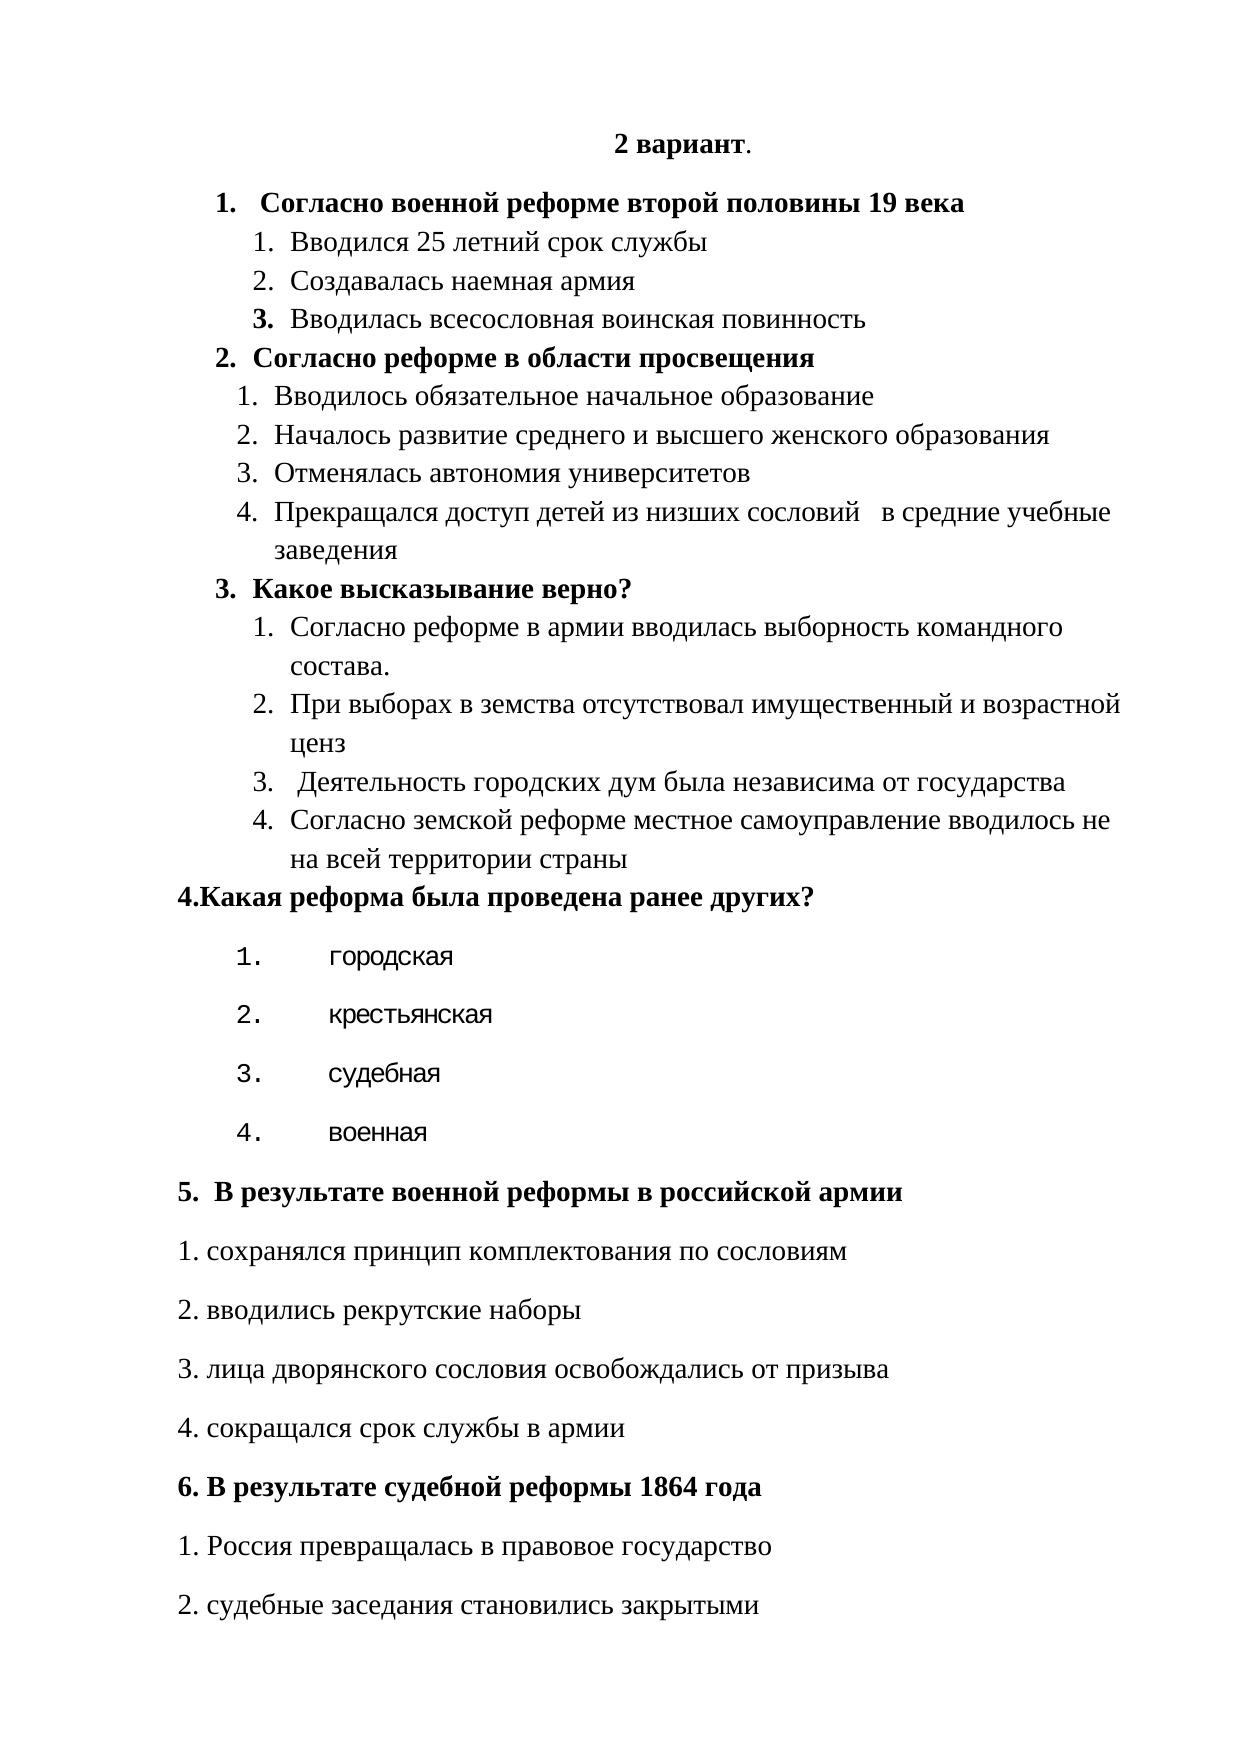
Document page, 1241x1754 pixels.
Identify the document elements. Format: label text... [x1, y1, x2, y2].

list вводились рекрутские наборы [177, 1272, 1126, 1331]
text 1. Россия превращалась в правовое государство [177, 1508, 1126, 1567]
text 2 вариант. [614, 127, 1126, 160]
list Вводился 25 летний срок службы [252, 221, 1126, 259]
list Вводилось обязательное начальное образование [236, 375, 1126, 413]
text 4.Какая реформа была проведена ранее других? [177, 876, 1126, 914]
list военная [236, 1095, 1126, 1154]
list Согласно реформе в армии вводилась выборность командного состава. [252, 606, 1096, 683]
text 3. Какое высказывание верно? [215, 567, 1126, 606]
list Вводилась всесословная воинская повинность [252, 298, 1126, 336]
text 4. Согласно земской реформе местное самоуправление вводилось не на всей территории страны [252, 799, 1126, 876]
list Прекращался доступ детей из низших сословий в средние учебные заведения [236, 490, 1126, 567]
list сохранялся принцип комплектования по сословиям [177, 1213, 1126, 1272]
text 1. Согласно военной реформе второй половины 19 века [215, 182, 1126, 221]
list Началось развитие среднего и высшего женского образования [236, 413, 1126, 452]
list судебная [236, 1036, 1126, 1095]
list сокращался срок службы в армии [177, 1390, 1126, 1449]
list городская [236, 918, 1126, 977]
text 5. В результате военной реформы в российской армии [177, 1154, 1126, 1213]
text 2. судебные заседания становились закрытыми [177, 1587, 1126, 1621]
text 6. В результате судебной реформы 1864 года [177, 1449, 1126, 1508]
text 3. Деятельность городских дум была независима от государства [252, 760, 1126, 799]
list При выборах в земства отсутствовал имущественный и возрастной ценз [252, 683, 1126, 760]
list лица дворянского сословия освобождались от призыва [177, 1331, 1126, 1390]
list крестьянская [236, 977, 1126, 1036]
list Отменялась автономия университетов [236, 452, 1126, 490]
list Создавалась наемная армия [252, 259, 1126, 298]
text 2. Согласно реформе в области просвещения [215, 336, 1126, 375]
